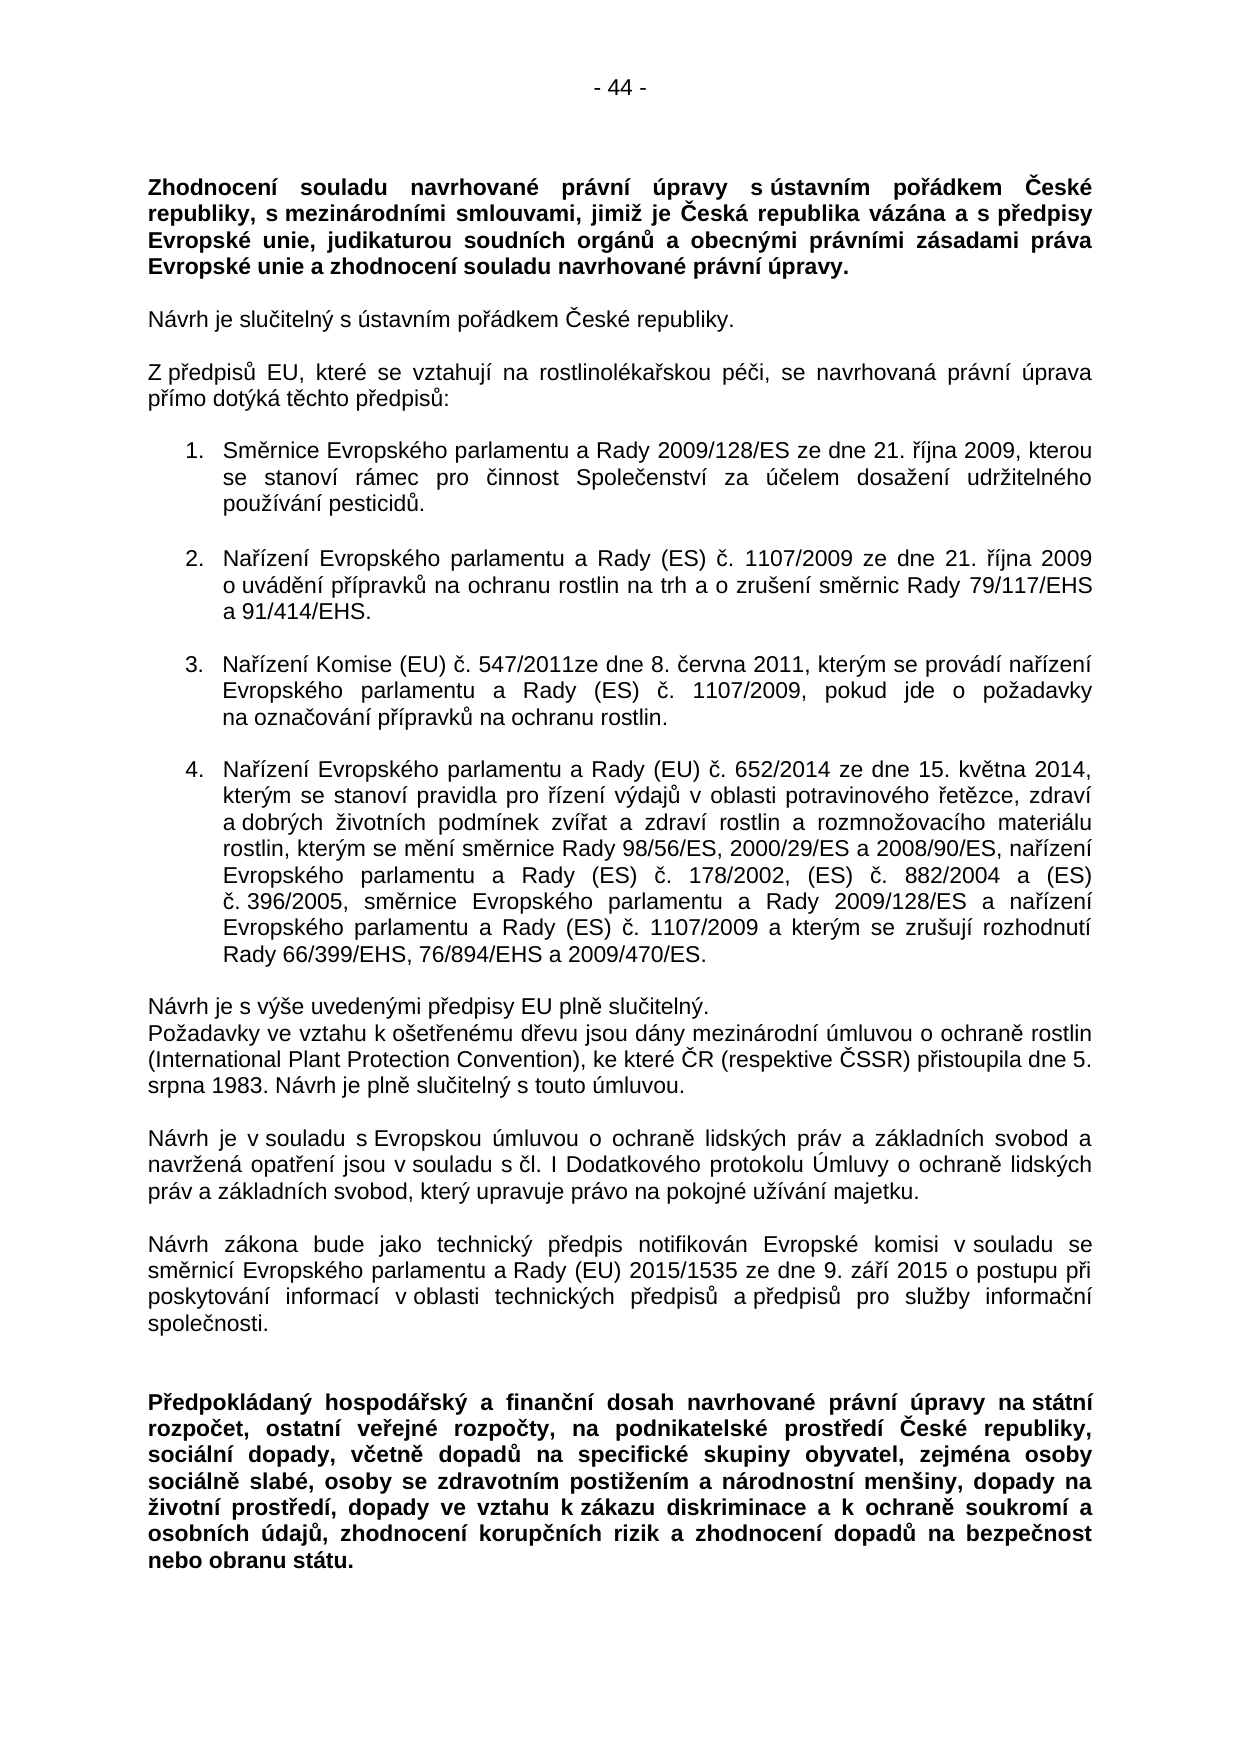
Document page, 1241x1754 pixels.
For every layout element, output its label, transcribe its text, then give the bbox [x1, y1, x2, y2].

text Požadavky ve vztahu k ošetřenému dřevu jsou dány mezinárodní úmluvou o ochraně rostlin (International Plant Protection Convention), ke které ČR (respektive ČSSR) přistoupila dne 5. srpna 1983. Návrh je plně slučitelný s touto úmluvou. [148, 1020, 1093, 1099]
text Z předpisů EU, které se vztahují na rostlinolékařskou péči, se navrhovaná právní úprava přímo dotýká těchto předpisů: [148, 358, 1093, 411]
list Nařízení Evropského parlamentu a Rady (EU) č. 652/2014 ze dne 15. května 2014, kterým se stanoví pravidla pro řízení výdajů v oblasti potravinového řetězce, zdraví a dobrých životních podmínek zvířat a zdraví rostlin a rozmnožovacího materiálu rostlin, kterým se mění směrnice Rady 98/56/ES, 2000/29/ES a 2008/90/ES, nařízení Evropského parlamentu a Rady (ES) č. 178/2002, (ES) č. 882/2004 a (ES) č. 396/2005, směrnice Evropského parlamentu a Rady 2009/128/ES a nařízení Evropského parlamentu a Rady (ES) č. 1107/2009 a kterým se zrušují rozhodnutí Rady 66/399/EHS, 76/894/EHS a 2009/470/ES. [185, 756, 1093, 967]
list Návrh je s výše uvedenými předpisy EU plně slučitelný. [148, 993, 1093, 1020]
text Návrh je v souladu s Evropskou úmluvou o ochraně lidských práv a základních svobod a navržená opatření jsou v souladu s čl. I Dodatkového protokolu Úmluvy o ochraně lidských práv a základních svobod, který upravuje právo na pokojné užívání majetku. [148, 1125, 1093, 1204]
list Směrnice Evropského parlamentu a Rady 2009/128/ES ze dne 21. října 2009, kterou se stanoví rámec pro činnost Společenství za účelem dosažení udržitelného používání pesticidů. [185, 437, 1093, 517]
text Návrh je slučitelný s ústavním pořádkem České republiky. [148, 306, 1093, 332]
text Zhodnocení souladu navrhované právní úpravy s ústavním pořádkem České republiky, s mezinárodními smlouvami, jimiž je Česká republika vázána a s předpisy Evropské unie, judikaturou soudních orgánů a obecnými právními zásadami práva Evropské unie a zhodnocení souladu navrhované právní úpravy. [148, 174, 1093, 279]
text Předpokládaný hospodářský a finanční dosah navrhované právní úpravy na státní rozpočet, ostatní veřejné rozpočty, na podnikatelské prostředí České republiky, sociální dopady, včetně dopadů na specifické skupiny obyvatel, zejména osoby sociálně slabé, osoby se zdravotním postižením a národnostní menšiny, dopady na životní prostředí, dopady ve vztahu k zákazu diskriminace a k ochraně soukromí a osobních údajů, zhodnocení korupčních rizik a zhodnocení dopadů na bezpečnost nebo obranu státu. [148, 1389, 1093, 1573]
list Nařízení Evropského parlamentu a Rady (ES) č. 1107/2009 ze dne 21. října 2009 o uvádění přípravků na ochranu rostlin na trh a o zrušení směrnic Rady 79/117/EHS a 91/414/EHS. [185, 545, 1093, 624]
text Návrh zákona bude jako technický předpis notifikován Evropské komisi v souladu se směrnicí Evropského parlamentu a Rady (EU) 2015/1535 ze dne 9. září 2015 o postupu při poskytování informací v oblasti technických předpisů a předpisů pro služby informační společnosti. [148, 1231, 1093, 1336]
list Nařízení Komise (EU) č. 547/2011ze dne 8. června 2011, kterým se provádí nařízení Evropského parlamentu a Rady (ES) č. 1107/2009, pokud jde o požadavky na označování přípravků na ochranu rostlin. [185, 651, 1093, 730]
